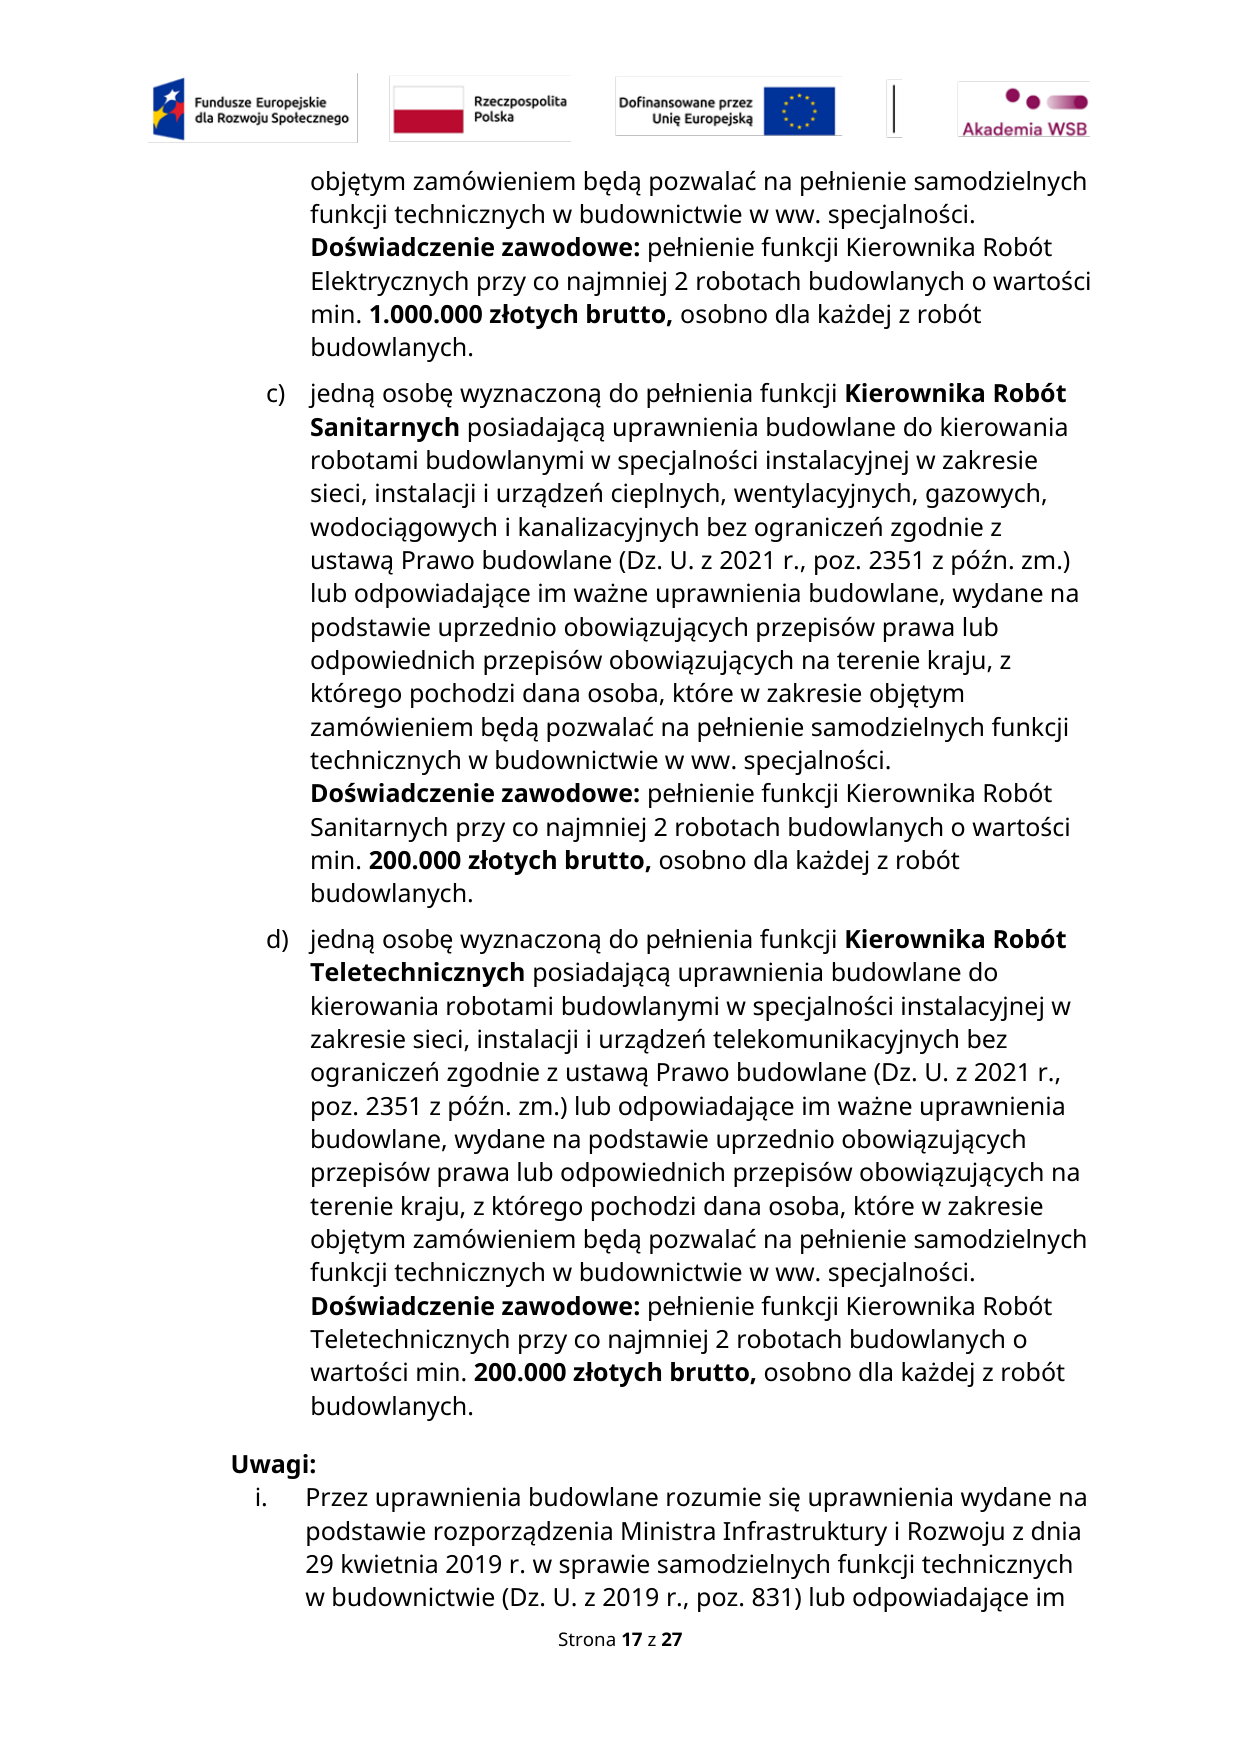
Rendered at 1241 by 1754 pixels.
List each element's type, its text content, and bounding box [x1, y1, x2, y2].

list jedną osobę wyznaczoną do pełnienia funkcji Kierownika Robót Sanitarnych posiadającą uprawnienia budowlane do kierowania robotami budowlanymi w specjalności instalacyjnej w zakresie sieci, instalacji i urządzeń cieplnych, wentylacyjnych, gazowych, wodociągowych i kanalizacyjnych bez ograniczeń zgodnie z ustawą Prawo budowlane (Dz. U. z 2021 r., poz. 2351 z późn. zm.) lub odpowiadające im ważne uprawnienia budowlane, wydane na podstawie uprzednio obowiązujących przepisów prawa lub odpowiednich przepisów obowiązujących na terenie kraju, z którego pochodzi dana osoba, które w zakresie objętym zamówieniem będą pozwalać na pełnienie samodzielnych funkcji technicznych w budownictwie w ww. specjalności. [266, 376, 1093, 776]
picture [147, 73, 1093, 145]
list Doświadczenie zawodowe: pełnienie funkcji Kierownika Robót Teletechnicznych przy co najmniej 2 robotach budowlanych o wartości min. 200.000 złotych brutto, osobno dla każdej z robót budowlanych. [310, 1288, 1093, 1422]
list Uwagi: [230, 1447, 1093, 1480]
list Doświadczenie zawodowe: pełnienie funkcji Kierownika Robót Elektrycznych przy co najmniej 2 robotach budowlanych o wartości min. 1.000.000 złotych brutto, osobno dla każdej z robót budowlanych. [310, 230, 1093, 363]
list jedną osobę wyznaczoną do pełnienia funkcji Kierownika Robót Teletechnicznych posiadającą uprawnienia budowlane do kierowania robotami budowlanymi w specjalności instalacyjnej w zakresie sieci, instalacji i urządzeń telekomunikacyjnych bez ograniczeń zgodnie z ustawą Prawo budowlane (Dz. U. z 2021 r., poz. 2351 z późn. zm.) lub odpowiadające im ważne uprawnienia budowlane, wydane na podstawie uprzednio obowiązujących przepisów prawa lub odpowiednich przepisów obowiązujących na terenie kraju, z którego pochodzi dana osoba, które w zakresie objętym zamówieniem będą pozwalać na pełnienie samodzielnych funkcji technicznych w budownictwie w ww. specjalności. [266, 922, 1093, 1288]
list Doświadczenie zawodowe: pełnienie funkcji Kierownika Robót Sanitarnych przy co najmniej 2 robotach budowlanych o wartości min. 200.000 złotych brutto, osobno dla każdej z robót budowlanych. [310, 776, 1093, 909]
